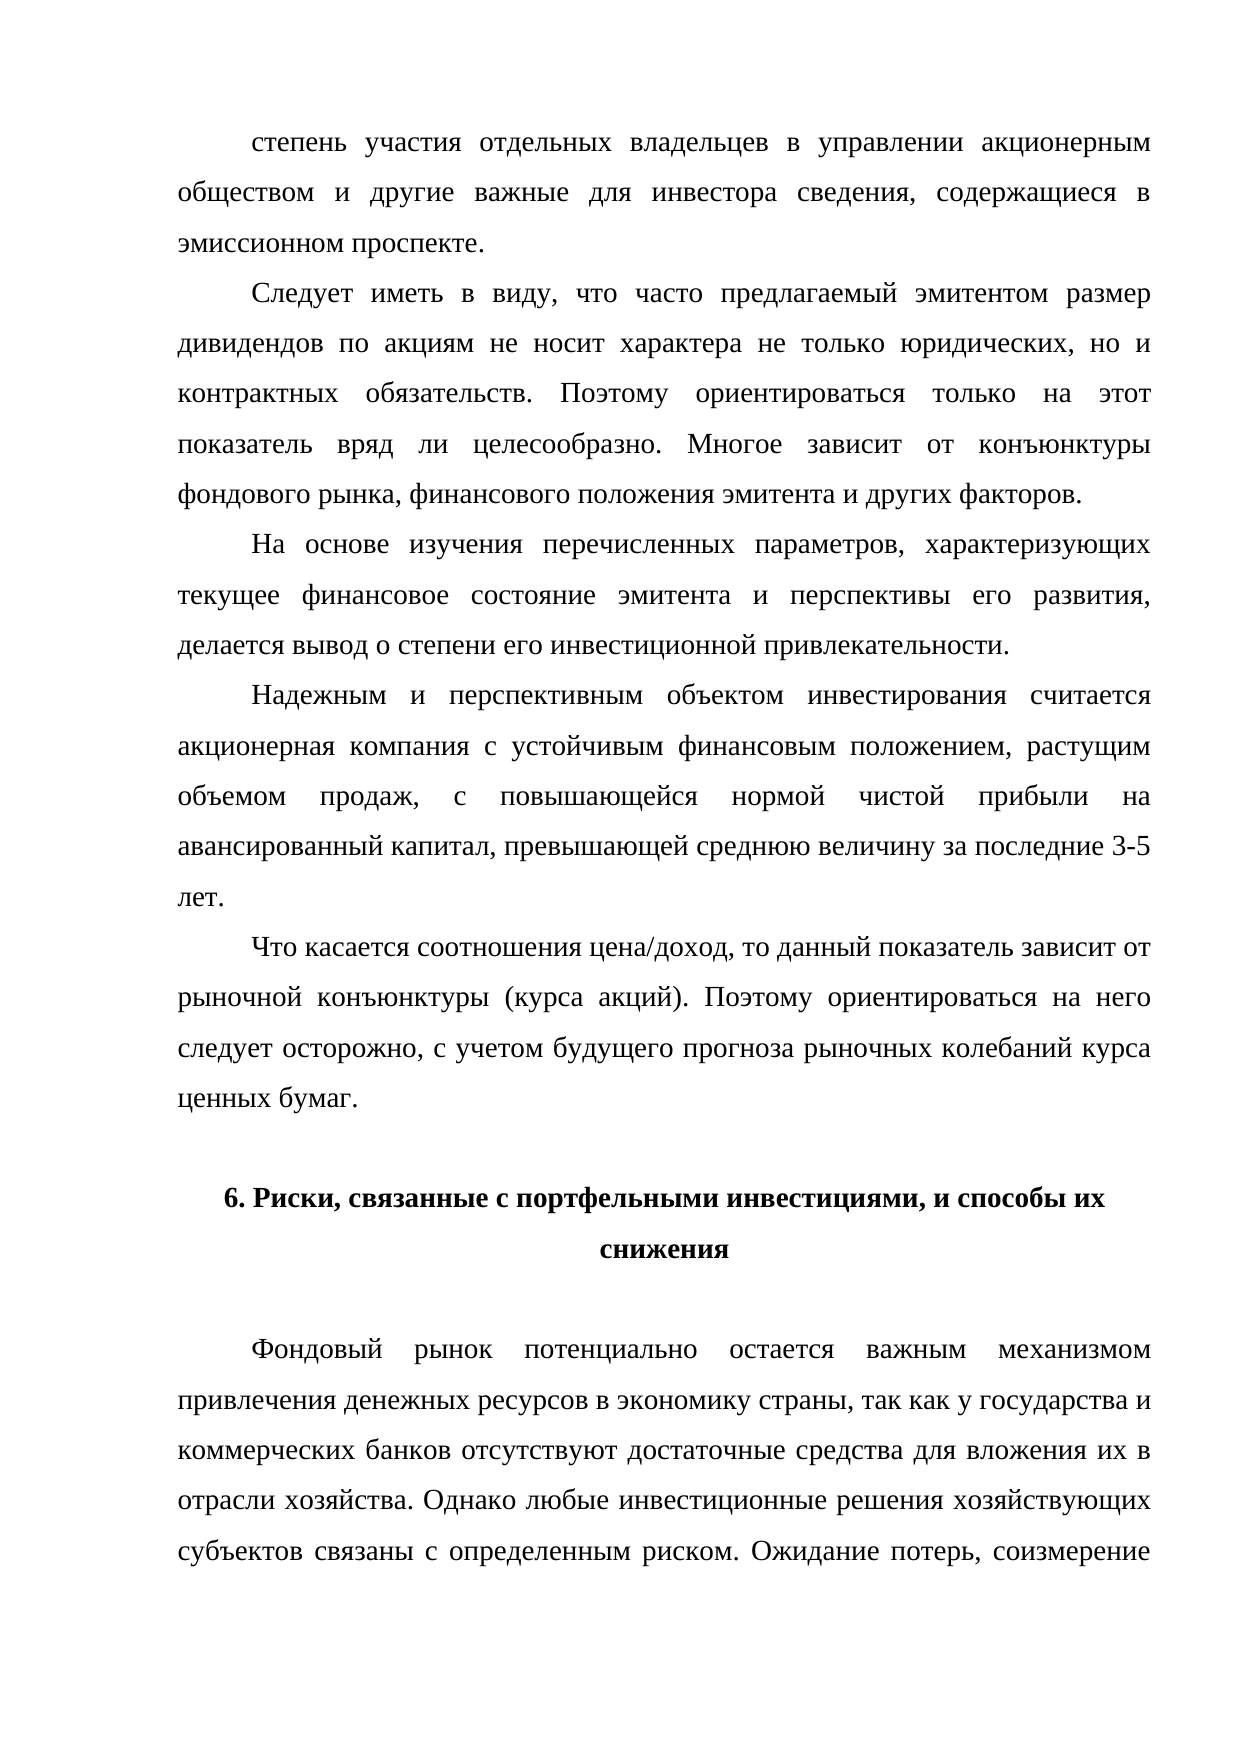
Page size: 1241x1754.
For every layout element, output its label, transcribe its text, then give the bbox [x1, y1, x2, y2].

text 6. Риски, связанные с портфельными инвестициями, и способы их снижения [177, 1181, 1152, 1264]
text Что касается соотношения цена/доход, то данный показатель зависит от рыночной конъюнктуры (курса акций). Поэтому ориентироваться на него следует осторожно, с учетом будущего прогноза рыночных колебаний курса ценных бумаг. [177, 929, 1152, 1113]
text Следует иметь в виду, что часто предлагаемый эмитентом размер дивидендов по акциям не носит характера не только юридических, но и контрактных обязательств. Поэтому ориентироваться только на этот показатель вряд ли целесообразно. Многое зависит от конъюнктуры фондового рынка, финансового положения эмитента и других факторов. [177, 275, 1152, 510]
text Надежным и перспективным объектом инвестирования считается акционерная компания с устойчивым финансовым положением, растущим объемом продаж, с повышающейся нормой чистой прибыли на авансированный капитал, превышающей среднюю величину за последние 3-5 лет. [177, 677, 1152, 912]
text На основе изучения перечисленных параметров, характеризующих текущее финансовое состояние эмитента и перспективы его развития, делается вывод о степени его инвестиционной привлекательности. [177, 527, 1152, 661]
text степень участия отдельных владельцев в управлении акционерным обществом и другие важные для инвестора сведения, содержащиеся в эмиссионном проспекте. [177, 124, 1152, 258]
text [177, 1332, 1152, 1566]
